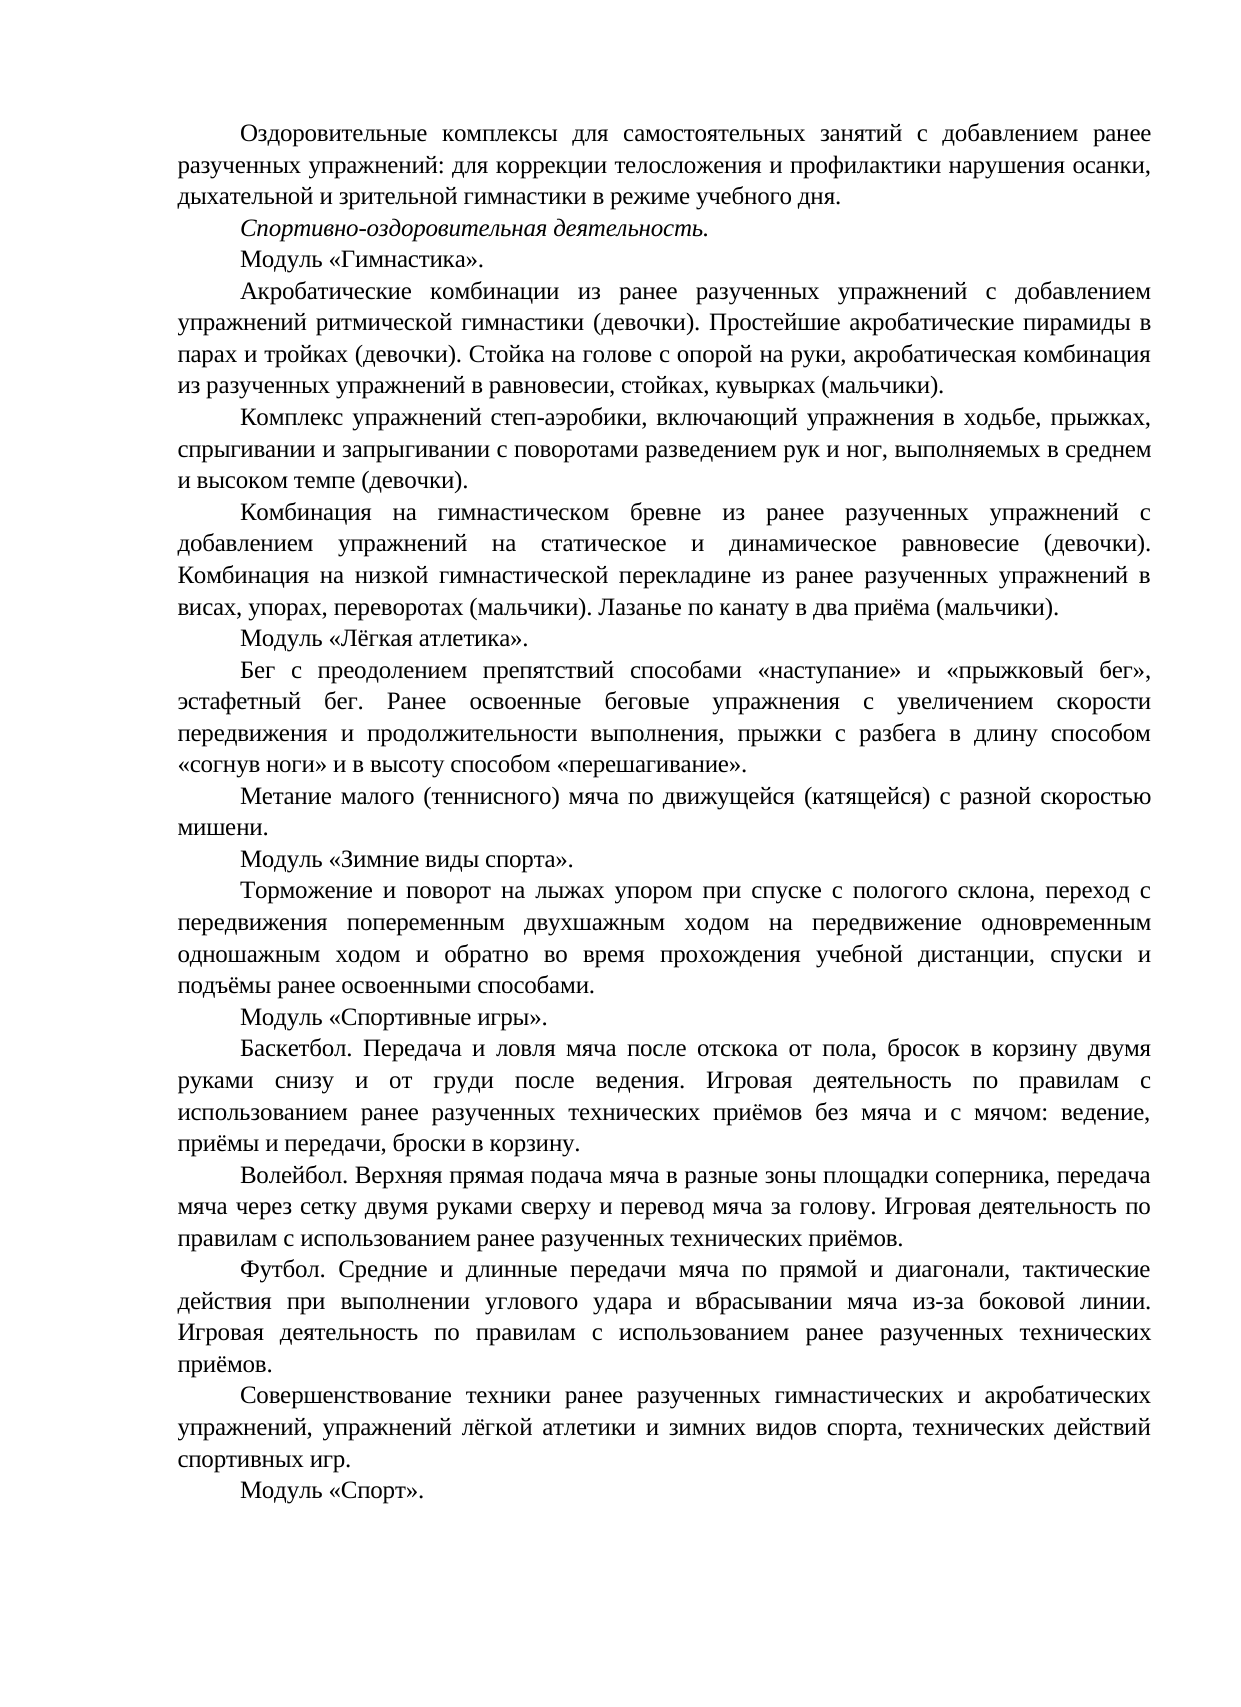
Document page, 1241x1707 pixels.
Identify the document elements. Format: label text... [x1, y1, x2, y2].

text Волейбол. Верхняя прямая подача мяча в разные зоны площадки соперника, передача мяча через сетку двумя руками сверху и перевод мяча за голову. Игровая деятельность по правилам с использованием ранее разученных технических приёмов. [177, 1160, 1152, 1252]
text Модуль «Лёгкая атлетика». [177, 623, 1152, 652]
text Баскетбол. Передача и ловля мяча после отскока от пола, бросок в корзину двумя руками снизу и от груди после ведения. Игровая деятельность по правилам с использованием ранее разученных технических приёмов без мяча и с мячом: ведение, приёмы и передачи, броски в корзину. [177, 1033, 1152, 1157]
text Комбинация на гимнастическом бревне из ранее разученных упражнений с добавлением упражнений на статическое и динамическое равновесие (девочки). Комбинация на низкой гимнастической перекладине из ранее разученных упражнений в висах, упорах, переворотах (мальчики). Лазанье по канату в два приёма (мальчики). [177, 497, 1152, 620]
text Спортивно-оздоровительная деятельность. [177, 213, 1152, 242]
text Футбол. Средние и длинные передачи мяча по прямой и диагонали, тактические действия при выполнении углового удара и вбрасывании мяча из-за боковой линии. Игровая деятельность по правилам с использованием ранее разученных технических приёмов. [177, 1254, 1152, 1378]
text Оздоровительные комплексы для самостоятельных занятий с добавлением ранее разученных упражнений: для коррекции телосложения и профилактики нарушения осанки, дыхательной и зрительной гимнастики в режиме учебного дня. [177, 118, 1152, 210]
text Торможение и поворот на лыжах упором при спуске с пологого склона, переход с передвижения попеременным двухшажным ходом на передвижение одновременным одношажным ходом и обратно во время прохождения учебной дистанции, спуски и подъёмы ранее освоенными способами. [177, 876, 1152, 999]
text Модуль «Гимнастика». [177, 244, 1152, 273]
text Комплекс упражнений степ-аэробики, включающий упражнения в ходьбе, прыжках, спрыгивании и запрыгивании с поворотами разведением рук и ног, выполняемых в среднем и высоком темпе (девочки). [177, 402, 1152, 494]
text Совершенствование техники ранее разученных гимнастических и акробатических упражнений, упражнений лёгкой атлетики и зимних видов спорта, технических действий спортивных игр. [177, 1381, 1152, 1472]
text Метание малого (теннисного) мяча по движущейся (катящейся) с разной скоростью мишени. [177, 781, 1152, 841]
text Модуль «Спортивные игры». [177, 1002, 1152, 1031]
text Акробатические комбинации из ранее разученных упражнений с добавлением упражнений ритмической гимнастики (девочки). Простейшие акробатические пирамиды в парах и тройках (девочки). Стойка на голове с опорой на руки, акробатическая комбинация из разученных упражнений в равновесии, стойках, кувырках (мальчики). [177, 276, 1152, 399]
text Бег с преодолением препятствий способами «наступание» и «прыжковый бег», эстафетный бег. Ранее освоенные беговые упражнения с увеличением скорости передвижения и продолжительности выполнения, прыжки с разбега в длину способом «согнув ноги» и в высоту способом «перешагивание». [177, 655, 1152, 778]
text Модуль «Зимние виды спорта». [177, 844, 1152, 873]
text Модуль «Спорт». [177, 1475, 1152, 1504]
